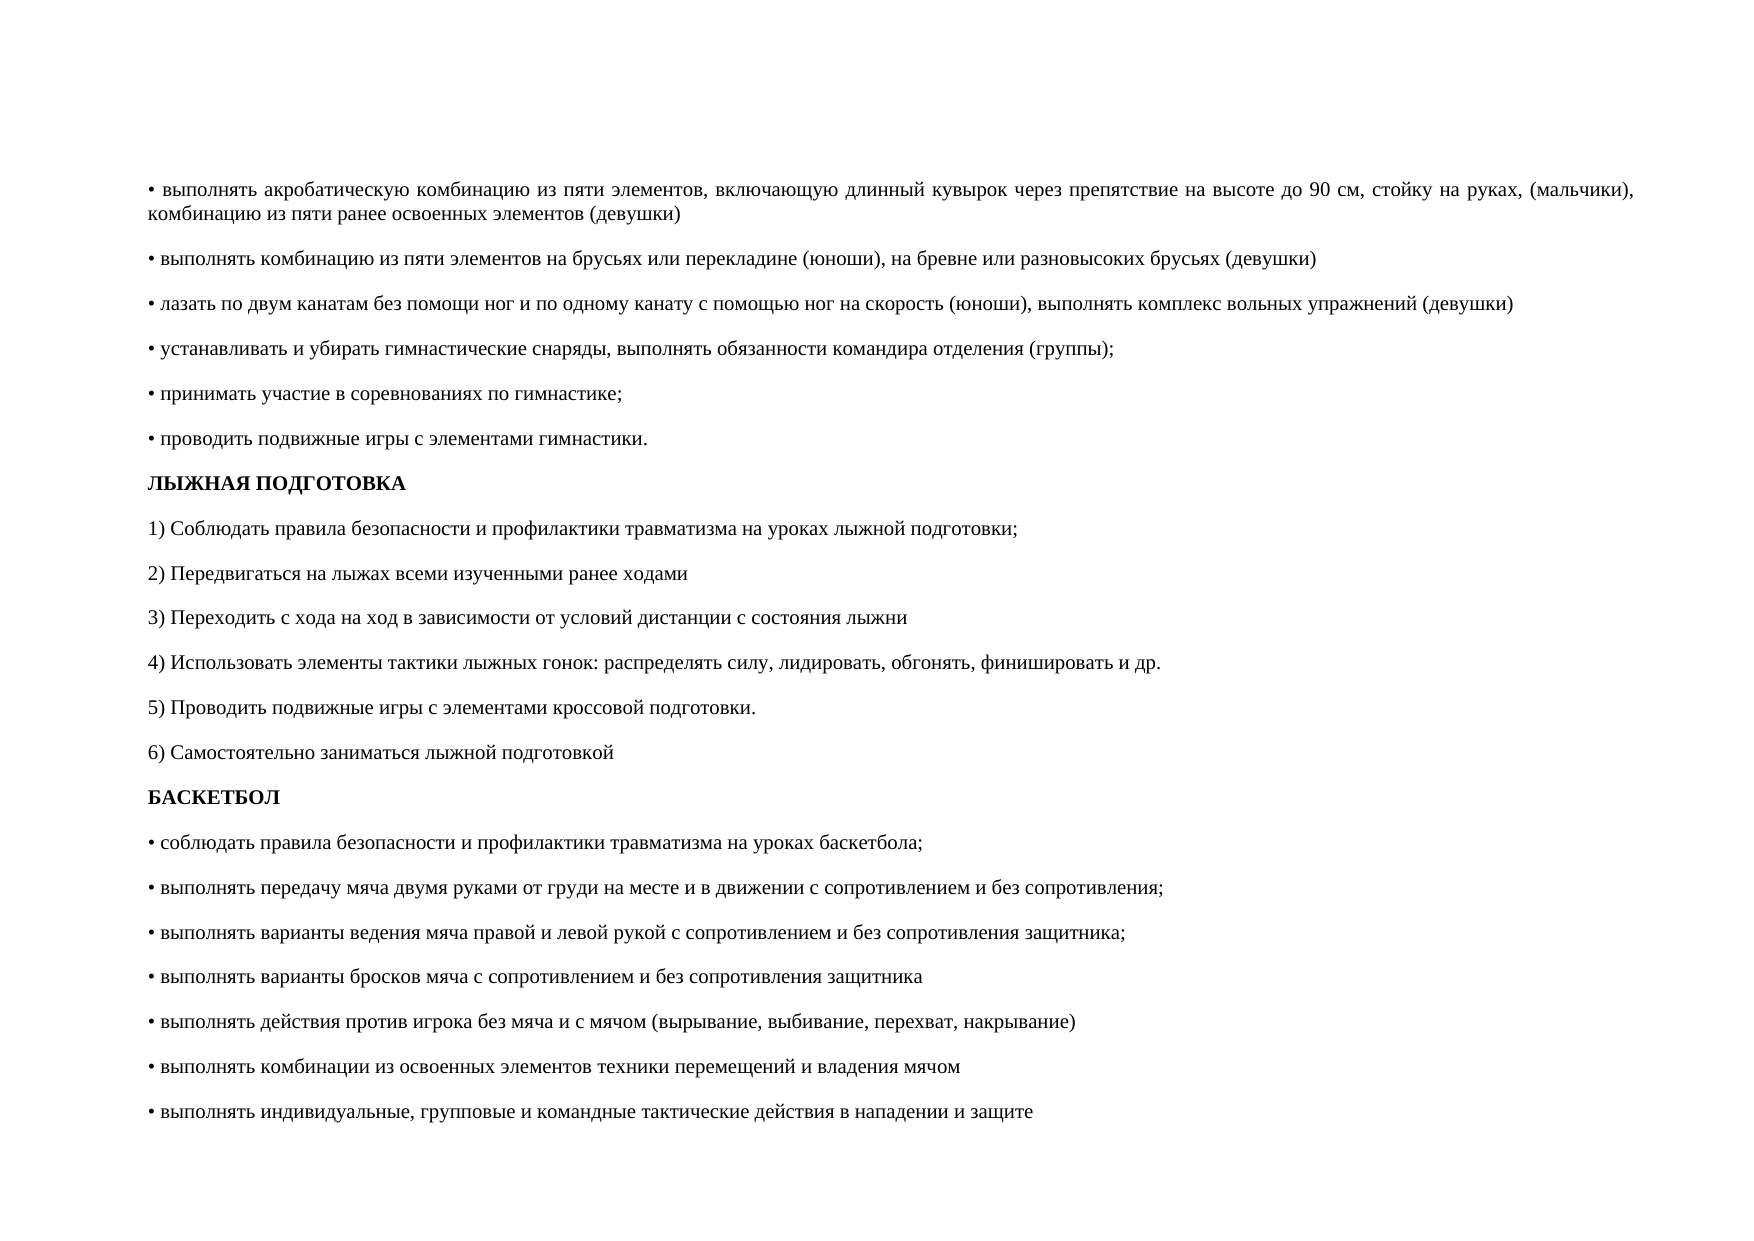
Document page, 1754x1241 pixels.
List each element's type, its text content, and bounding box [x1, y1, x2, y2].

text 5) Проводить подвижные игры с элементами кроссовой подготовки. [148, 695, 1636, 719]
text 2) Передвигаться на лыжах всеми изученными ранее ходами [148, 560, 1636, 584]
text БАСКЕТБОЛ [148, 785, 1636, 809]
text • лазать по двум канатам без помощи ног и по одному канату с помощью ног на скорость (юноши), выполнять комплекс вольных упражнений (девушки) [148, 291, 1636, 315]
text 4) Использовать элементы тактики лыжных гонок: распределять силу, лидировать, обгонять, финишировать и др. [148, 650, 1636, 674]
text 1) Соблюдать правила безопасности и профилактики травматизма на уроках лыжной подготовки; [148, 516, 1636, 539]
text • проводить подвижные игры с элементами гимнастики. [148, 426, 1636, 450]
text • выполнять варианты ведения мяча правой и левой рукой с сопротивлением и без сопротивления защитника; [148, 919, 1636, 944]
text • выполнять комбинацию из пяти элементов на брусьях или перекладине (юноши), на бревне или разновысоких брусьях (девушки) [148, 246, 1636, 270]
text • выполнять действия против игрока без мяча и с мячом (вырывание, выбивание, перехват, накрывание) [148, 1009, 1636, 1033]
text • выполнять комбинации из освоенных элементов техники перемещений и владения мячом [148, 1054, 1636, 1078]
text • соблюдать правила безопасности и профилактики травматизма на уроках баскетбола; [148, 830, 1636, 854]
text ЛЫЖНАЯ ПОДГОТОВКА [148, 471, 1636, 495]
text 6) Самостоятельно заниматься лыжной подготовкой [148, 740, 1636, 764]
text • выполнять индивидуальные, групповые и командные тактические действия в нападении и защите [148, 1099, 1636, 1123]
text • выполнять передачу мяча двумя руками от груди на месте и в движении с сопротивлением и без сопротивления; [148, 875, 1636, 899]
text • выполнять акробатическую комбинацию из пяти элементов, включающую длинный кувырок через препятствие на высоте до 90 см, стойку на руках, (мальчики), комбинацию из пяти ранее освоенных элементов (девушки) [148, 177, 1636, 225]
text 3) Переходить с хода на ход в зависимости от условий дистанции с состояния лыжни [148, 605, 1636, 629]
text • устанавливать и убирать гимнастические снаряды, выполнять обязанности командира отделения (группы); [148, 336, 1636, 360]
text • выполнять варианты бросков мяча с сопротивлением и без сопротивления защитника [148, 964, 1636, 988]
text • принимать участие в соревнованиях по гимнастике; [148, 381, 1636, 405]
